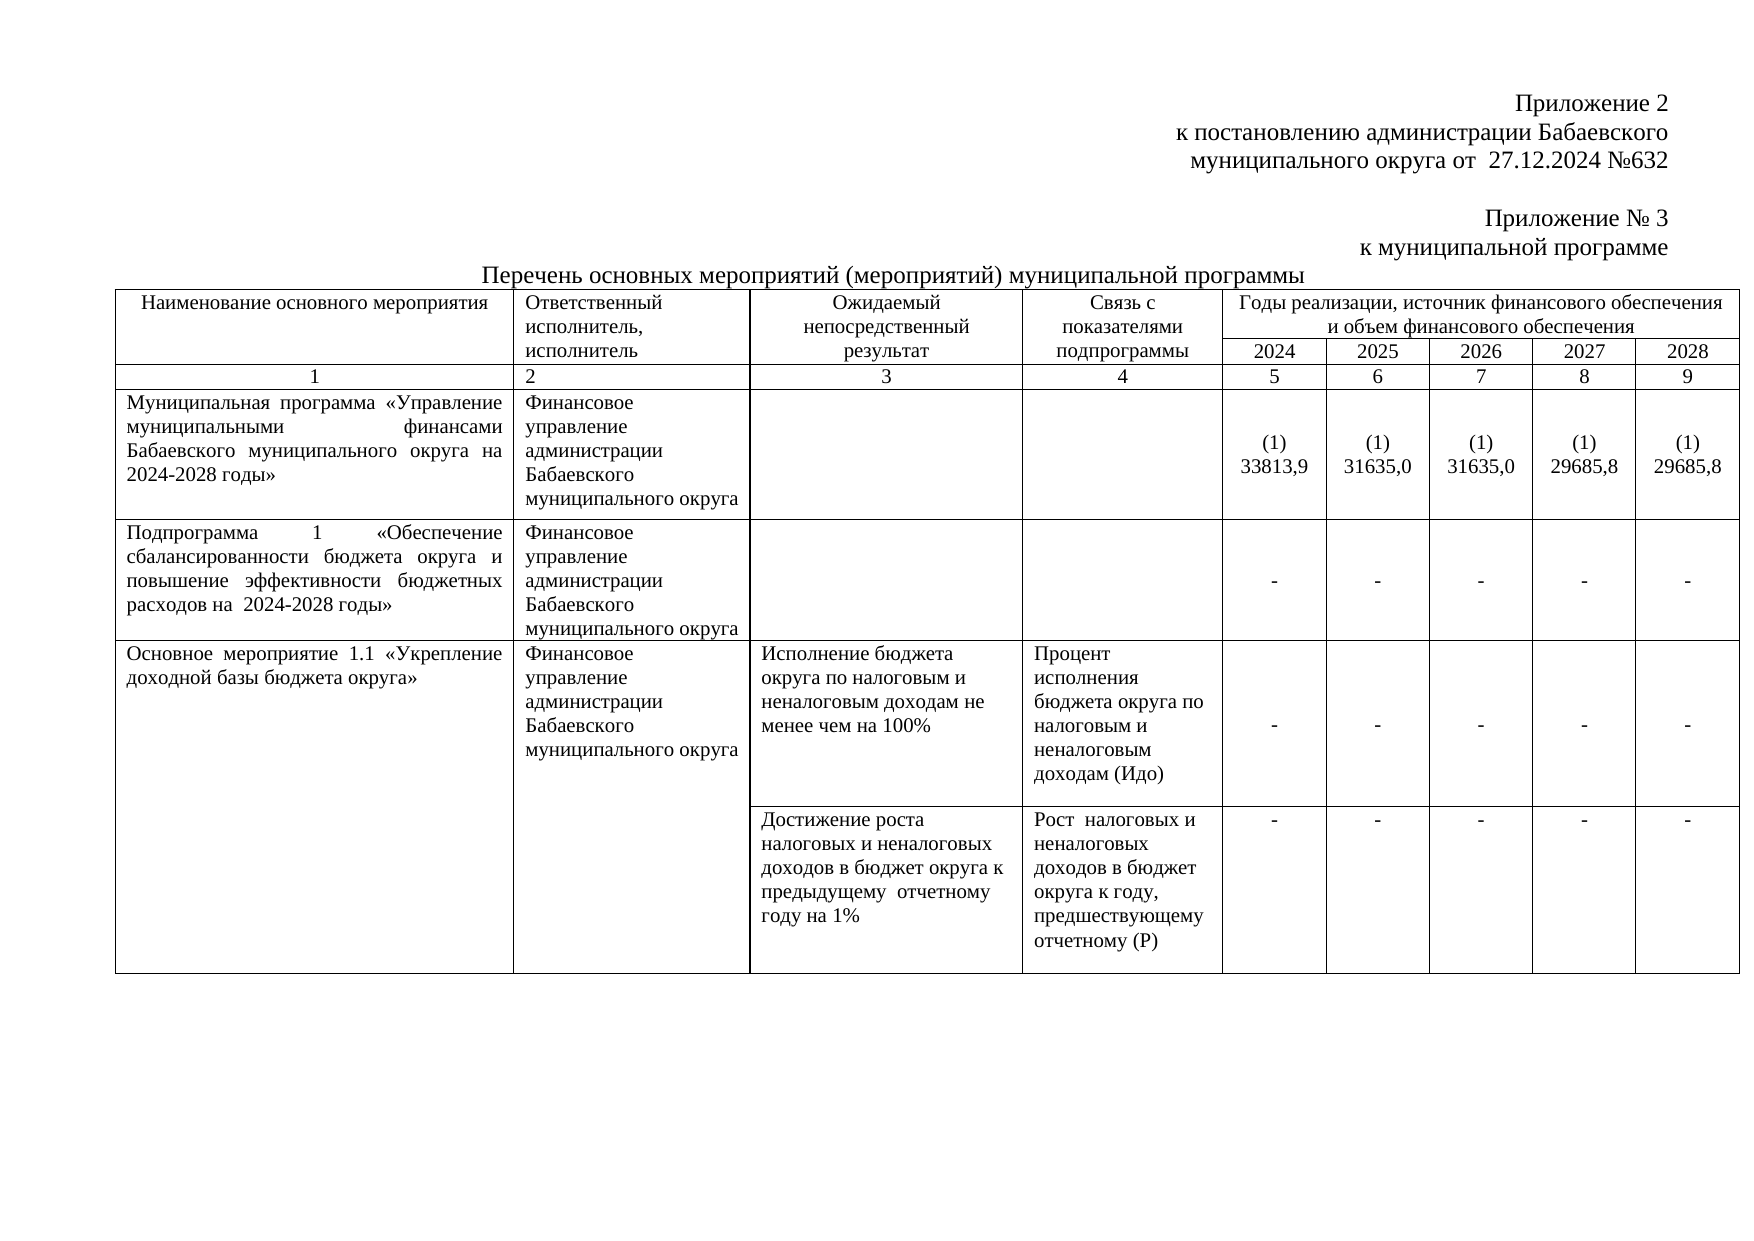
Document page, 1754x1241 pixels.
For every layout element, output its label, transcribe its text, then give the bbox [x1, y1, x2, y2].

table_header Наименование основного мероприятия [116, 290, 513, 363]
table_cell 6 [1327, 365, 1429, 388]
text муниципального округа от 27.12.2024 №632 [118, 145, 1668, 174]
table_cell [1023, 390, 1222, 518]
table_cell Финансовое управление администрации Бабаевского муниципального округа [514, 390, 749, 518]
table_cell - [1636, 641, 1739, 806]
table_cell Финансовое управление администрации Бабаевского муниципального округа [514, 520, 749, 640]
table_cell 7 [1430, 365, 1532, 388]
table_cell - [1533, 520, 1635, 640]
table_cell 2026 [1430, 339, 1532, 363]
table_cell - [1223, 520, 1326, 640]
table_cell Муниципальная программа «Управление муниципальными финансами Бабаевского муниципального округа на 2024-2028 годы» [116, 390, 513, 518]
table_cell - [1327, 807, 1429, 972]
table_cell [751, 390, 1022, 518]
table_cell - [1636, 807, 1739, 972]
table_header Годы реализации, источник финансового обеспечения и объем финансового обеспечения [1223, 290, 1739, 338]
table_cell - [1636, 520, 1739, 640]
table_cell (1) 29685,8 [1533, 390, 1635, 518]
text Приложение № 3 [118, 203, 1668, 232]
table_cell 2025 [1327, 339, 1429, 363]
text к муниципальной программе [230, 232, 1668, 260]
table_cell 4 [1023, 365, 1222, 388]
table_cell 2028 [1636, 339, 1739, 363]
table_cell 5 [1223, 365, 1326, 388]
table_cell Достижение роста налоговых и неналоговых доходов в бюджет округа к предыдущему отчетному году на 1% [751, 807, 1022, 972]
table_cell Исполнение бюджета округа по налоговым и неналоговым доходам не менее чем на 100% [751, 641, 1022, 806]
table_cell 2 [514, 365, 749, 388]
table_cell - [1327, 520, 1429, 640]
table_header Связь с показателями подпрограммы [1023, 290, 1222, 363]
table_cell - [1223, 641, 1326, 806]
table_cell 3 [751, 365, 1022, 388]
table_cell 2024 [1223, 339, 1326, 363]
table_cell Основное мероприятие 1.1 «Укрепление доходной базы бюджета округа» [116, 641, 513, 972]
table_cell 9 [1636, 365, 1739, 388]
table_cell - [1223, 807, 1326, 972]
table_cell - [1430, 520, 1532, 640]
table_cell (1) 29685,8 [1636, 390, 1739, 518]
table_cell - [1430, 641, 1532, 806]
table_header Ожидаемый непосредственный результат [751, 290, 1022, 363]
text к постановлению администрации Бабаевского [118, 117, 1668, 145]
table_cell - [1430, 807, 1532, 972]
table_cell Процент исполнения бюджета округа по налоговым и неналоговым доходам (Идо) [1023, 641, 1222, 806]
table_cell 2027 [1533, 339, 1635, 363]
text Приложение 2 [118, 88, 1668, 117]
table_cell (1) 31635,0 [1327, 390, 1429, 518]
table_cell 1 [116, 365, 513, 388]
table_cell (1) 31635,0 [1430, 390, 1532, 518]
table_cell Рост налоговых и неналоговых доходов в бюджет округа к году, предшествующему отчетному (Р) [1023, 807, 1222, 972]
table_cell [751, 520, 1022, 640]
table_cell (1) 33813,9 [1223, 390, 1326, 518]
table_cell Финансовое управление администрации Бабаевского муниципального округа [514, 641, 749, 972]
table_cell 8 [1533, 365, 1635, 388]
table_cell - [1327, 641, 1429, 806]
table_header Ответственный исполнитель, исполнитель [514, 290, 749, 363]
table_cell - [1533, 807, 1635, 972]
table_cell [1023, 520, 1222, 640]
table_cell - [1533, 641, 1635, 806]
text Перечень основных мероприятий (мероприятий) муниципальной программы [118, 260, 1668, 289]
table_cell Подпрограмма 1 «Обеспечение сбалансированности бюджета округа и повышение эффективности бюджетных расходов на 2024-2028 годы» [116, 520, 513, 640]
